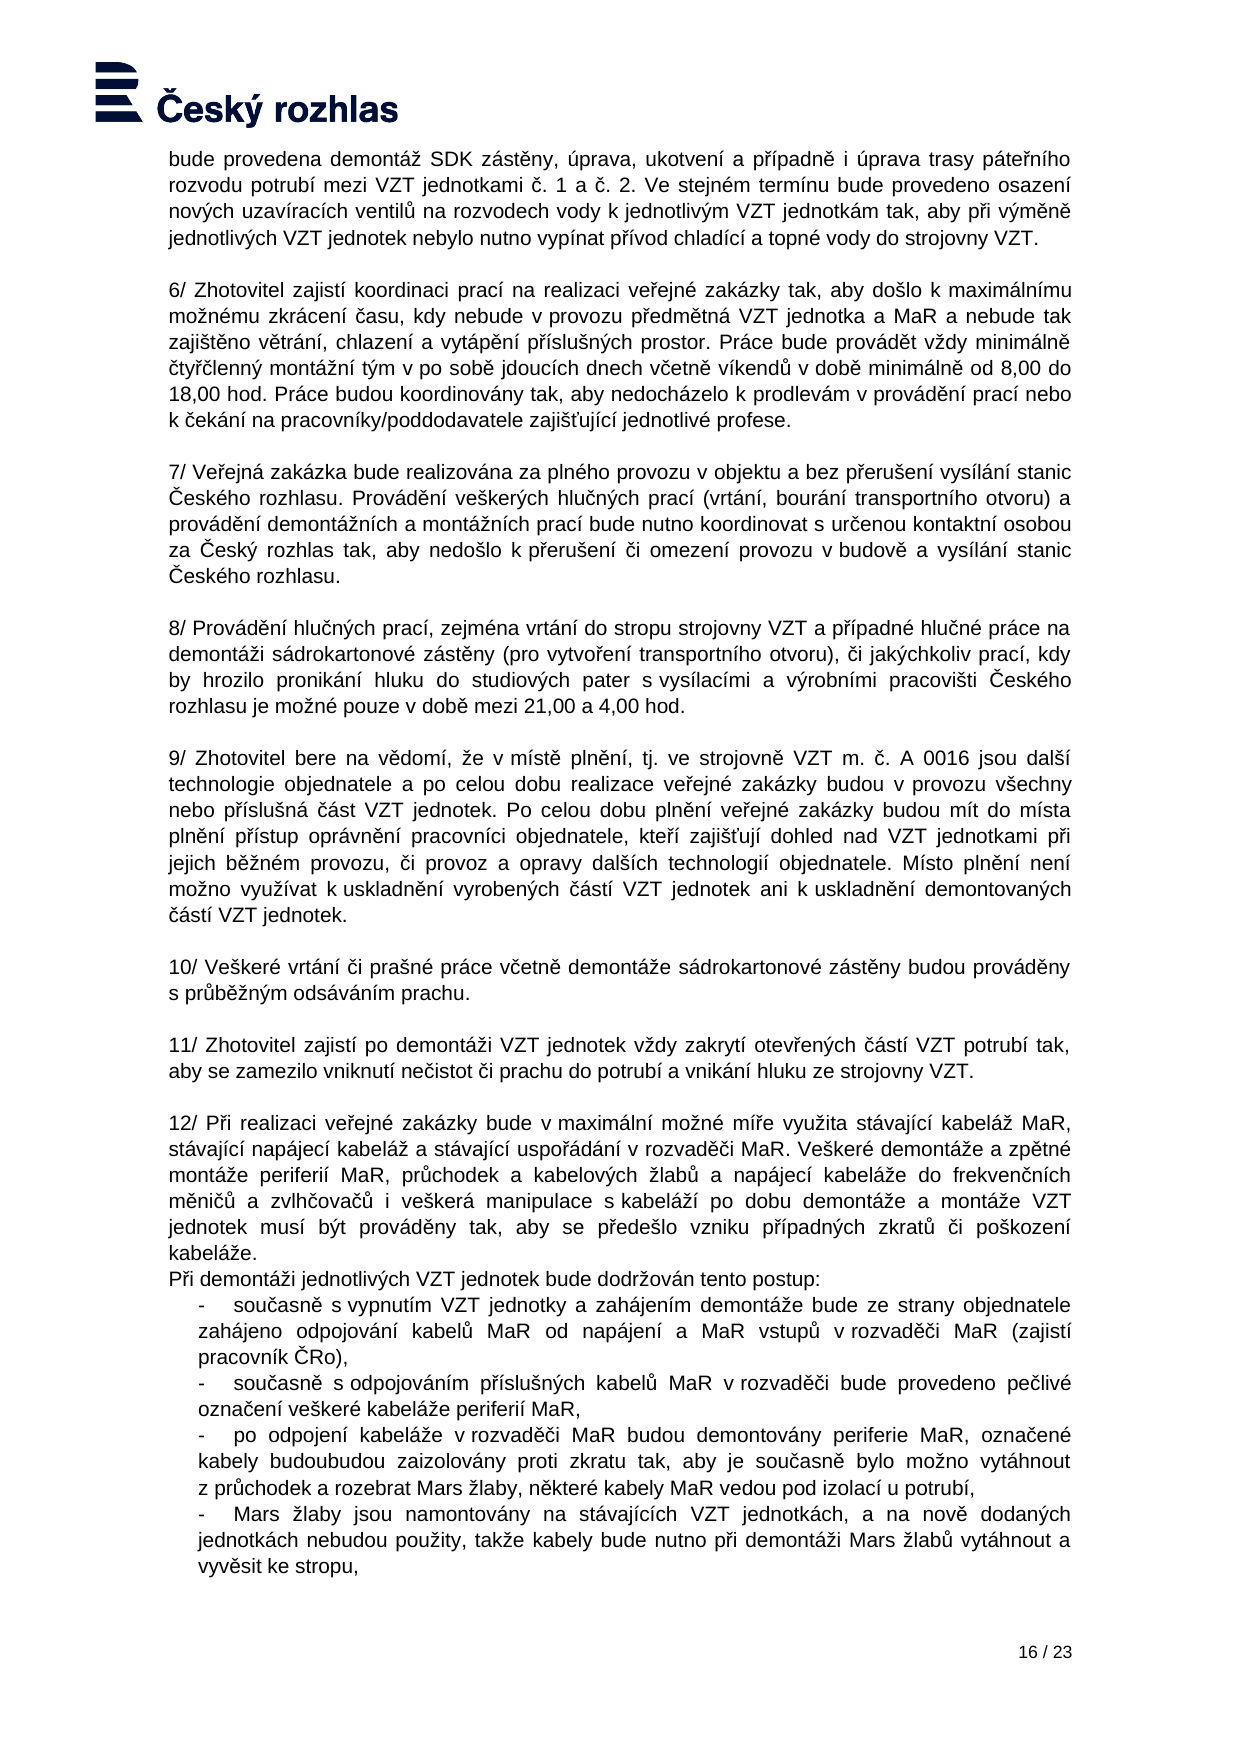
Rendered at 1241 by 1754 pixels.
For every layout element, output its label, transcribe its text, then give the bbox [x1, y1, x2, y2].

list 12/ Při realizaci veřejné zakázky bude v maximální možné míře využita stávající kabeláž MaR, stávající napájecí kabeláž a stávající uspořádání v rozvaděči MaR. Veškeré demontáže a zpětné montáže periferií MaR, průchodek a kabelových žlabů a napájecí kabeláže do frekvenčních měničů a zvlhčovačů i veškerá manipulace s kabeláží po dobu demontáže a montáže VZT jednotek musí být prováděny tak, aby se předešlo vzniku případných zkratů či poškození kabeláže. [168, 1109, 1072, 1266]
list Při demontáži jednotlivých VZT jednotek bude dodržován tento postup: [168, 1266, 1072, 1292]
list současně s odpojováním příslušných kabelů MaR v rozvaděči bude provedeno pečlivé označení veškeré kabeláže periferií MaR, [198, 1370, 1072, 1422]
text 6/ Zhotovitel zajistí koordinaci prací na realizaci veřejné zakázky tak, aby došlo k maximálnímu možnému zkrácení času, kdy nebude v provozu předmětná VZT jednotka a MaR a nebude tak zajištěno větrání, chlazení a vytápění příslušných prostor. Práce bude provádět vždy minimálně čtyřčlenný montážní tým v po sobě jdoucích dnech včetně víkendů v době minimálně od 8,00 do 18,00 hod. Práce budou koordinovány tak, aby nedocházelo k prodlevám v provádění prací nebo k čekání na pracovníky/poddodavatele zajišťující jednotlivé profese. [168, 276, 1072, 432]
list 11/ Zhotovitel zajistí po demontáži VZT jednotek vždy zakrytí otevřených částí VZT potrubí tak, aby se zamezilo vniknutí nečistot či prachu do potrubí a vnikání hluku ze strojovny VZT. [168, 1031, 1072, 1083]
text 8/ Provádění hlučných prací, zejména vrtání do stropu strojovny VZT a případné hlučné práce na demontáži sádrokartonové zástěny (pro vytvoření transportního otvoru), či jakýchkoliv prací, kdy by hrozilo pronikání hluku do studiových pater s vysílacími a výrobními pracovišti Českého rozhlasu je možné pouze v době mezi 21,00 a 4,00 hod. [168, 615, 1072, 719]
list 9/ Zhotovitel bere na vědomí, že v místě plnění, tj. ve strojovně VZT m. č. A 0016 jsou další technologie objednatele a po celou dobu realizace veřejné zakázky budou v provozu všechny nebo příslušná část VZT jednotek. Po celou dobu plnění veřejné zakázky budou mít do místa plnění přístup oprávnění pracovníci objednatele, kteří zajišťují dohled nad VZT jednotkami při jejich běžném provozu, či provoz a opravy dalších technologií objednatele. Místo plnění není možno využívat k uskladnění vyrobených částí VZT jednotek ani k uskladnění demontovaných částí VZT jednotek. [168, 745, 1072, 927]
list současně s vypnutím VZT jednotky a zahájením demontáže bude ze strany objednatele zahájeno odpojování kabelů MaR od napájení a MaR vstupů v rozvaděči MaR (zajistí pracovník ČRo), [198, 1292, 1072, 1370]
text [168, 146, 1072, 250]
list Mars žlaby jsou namontovány na stávajících VZT jednotkách, a na nově dodaných jednotkách nebudou použity, takže kabely bude nutno při demontáži Mars žlabů vytáhnout a vyvěsit ke stropu, [198, 1500, 1072, 1578]
text 7/ Veřejná zakázka bude realizována za plného provozu v objektu a bez přerušení vysílání stanic Českého rozhlasu. Provádění veškerých hlučných prací (vrtání, bourání transportního otvoru) a provádění demontážních a montážních prací bude nutno koordinovat s určenou kontaktní osobou za Český rozhlas tak, aby nedošlo k přerušení či omezení provozu v budově a vysílání stanic Českého rozhlasu. [168, 458, 1072, 589]
picture [95, 62, 398, 128]
list 10/ Veškeré vrtání či prašné práce včetně demontáže sádrokartonové zástěny budou prováděny s průběžným odsáváním prachu. [168, 953, 1072, 1005]
list po odpojení kabeláže v rozvaděči MaR budou demontovány periferie MaR, označené kabely budoubudou zaizolovány proti zkratu tak, aby je současně bylo možno vytáhnout z průchodek a rozebrat Mars žlaby, některé kabely MaR vedou pod izolací u potrubí, [198, 1422, 1072, 1500]
